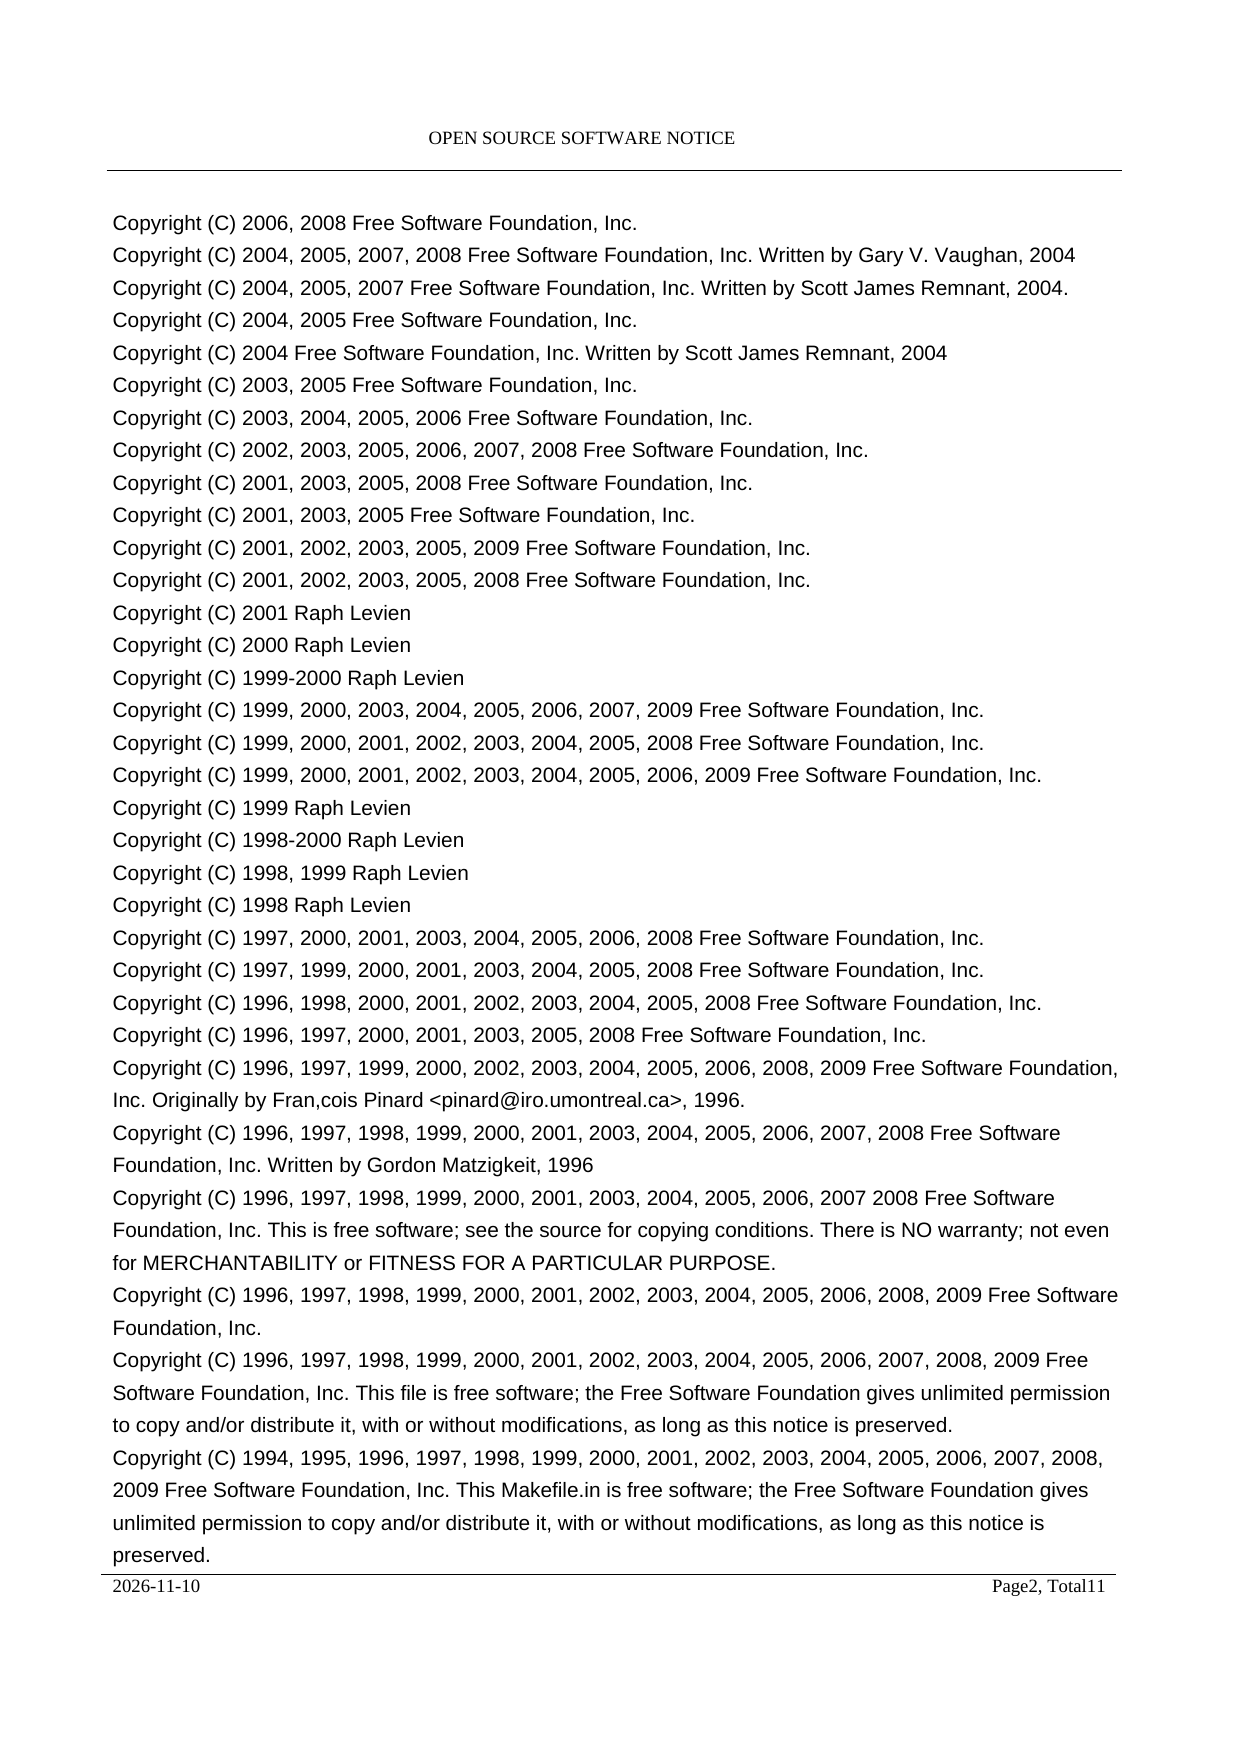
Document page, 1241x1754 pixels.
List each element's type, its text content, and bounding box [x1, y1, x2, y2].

text Copyright (C) 2003, 2004, 2005, 2006 Free Software Foundation, Inc. [112, 401, 1128, 434]
text Copyright (C) 2004, 2005, 2007 Free Software Foundation, Inc. Written by Scott James Remnant, 2004. [112, 271, 1128, 304]
text Copyright (C) 2001, 2003, 2005, 2008 Free Software Foundation, Inc. [112, 466, 1128, 499]
text Copyright (C) 1997, 1999, 2000, 2001, 2003, 2004, 2005, 2008 Free Software Foundation, Inc. [112, 954, 1128, 986]
text Copyright (C) 1996, 1997, 1998, 1999, 2000, 2001, 2002, 2003, 2004, 2005, 2006, 2007, 2008, 2009 Free Software Foundation, Inc. This file is free software; the Free Software Foundation gives unlimited permission to copy and/or distribute it, with or without modifications, as long as this notice is preserved. [112, 1344, 1128, 1441]
text Copyright (C) 1996, 1997, 1998, 1999, 2000, 2001, 2003, 2004, 2005, 2006, 2007 2008 Free Software Foundation, Inc. This is free software; see the source for copying conditions. There is NO warranty; not even for MERCHANTABILITY or FITNESS FOR A PARTICULAR PURPOSE. [112, 1181, 1128, 1279]
text Copyright (C) 1996, 1997, 1998, 1999, 2000, 2001, 2003, 2004, 2005, 2006, 2007, 2008 Free Software Foundation, Inc. Written by Gordon Matzigkeit, 1996 [112, 1116, 1128, 1181]
text Copyright (C) 1996, 1998, 2000, 2001, 2002, 2003, 2004, 2005, 2008 Free Software Foundation, Inc. [112, 986, 1128, 1019]
text Copyright (C) 2001, 2002, 2003, 2005, 2008 Free Software Foundation, Inc. [112, 564, 1128, 596]
text Copyright (C) 2000 Raph Levien [112, 629, 1128, 661]
text Copyright (C) 1999, 2000, 2003, 2004, 2005, 2006, 2007, 2009 Free Software Foundation, Inc. [112, 694, 1128, 726]
text Copyright (C) 1998-2000 Raph Levien [112, 824, 1128, 856]
text Copyright (C) 1996, 1997, 2000, 2001, 2003, 2005, 2008 Free Software Foundation, Inc. [112, 1019, 1128, 1051]
text Copyright (C) 1999-2000 Raph Levien [112, 661, 1128, 694]
text Copyright (C) 2004 Free Software Foundation, Inc. Written by Scott James Remnant, 2004 [112, 336, 1128, 369]
text Copyright (C) 2004, 2005 Free Software Foundation, Inc. [112, 304, 1128, 336]
text Copyright (C) 2006, 2008 Free Software Foundation, Inc. [112, 206, 1128, 239]
text Copyright (C) 1999, 2000, 2001, 2002, 2003, 2004, 2005, 2008 Free Software Foundation, Inc. [112, 726, 1128, 759]
text Copyright (C) 2002, 2003, 2005, 2006, 2007, 2008 Free Software Foundation, Inc. [112, 434, 1128, 466]
text Copyright (C) 1996, 1997, 1999, 2000, 2002, 2003, 2004, 2005, 2006, 2008, 2009 Free Software Foundation, Inc. Originally by Fran,cois Pinard <pinard@iro.umontreal.ca>, 1996. [112, 1051, 1128, 1116]
text Copyright (C) 1996, 1997, 1998, 1999, 2000, 2001, 2002, 2003, 2004, 2005, 2006, 2008, 2009 Free Software Foundation, Inc. [112, 1279, 1128, 1344]
text Copyright (C) 1998 Raph Levien [112, 889, 1128, 921]
text Copyright (C) 2001, 2003, 2005 Free Software Foundation, Inc. [112, 499, 1128, 531]
text Copyright (C) 2003, 2005 Free Software Foundation, Inc. [112, 369, 1128, 401]
text Copyright (C) 2001, 2002, 2003, 2005, 2009 Free Software Foundation, Inc. [112, 531, 1128, 564]
text Copyright (C) 1999 Raph Levien [112, 791, 1128, 824]
text Copyright (C) 1999, 2000, 2001, 2002, 2003, 2004, 2005, 2006, 2009 Free Software Foundation, Inc. [112, 759, 1128, 791]
text Copyright (C) 1998, 1999 Raph Levien [112, 856, 1128, 889]
text Copyright (C) 2001 Raph Levien [112, 596, 1128, 629]
text Copyright (C) 1994, 1995, 1996, 1997, 1998, 1999, 2000, 2001, 2002, 2003, 2004, 2005, 2006, 2007, 2008, 2009 Free Software Foundation, Inc. This Makefile.in is free software; the Free Software Foundation gives unlimited permission to copy and/or distribute it, with or without modifications, as long as this notice is preserved. [112, 1441, 1128, 1571]
text Copyright (C) 1997, 2000, 2001, 2003, 2004, 2005, 2006, 2008 Free Software Foundation, Inc. [112, 921, 1128, 954]
text Copyright (C) 2004, 2005, 2007, 2008 Free Software Foundation, Inc. Written by Gary V. Vaughan, 2004 [112, 239, 1128, 271]
